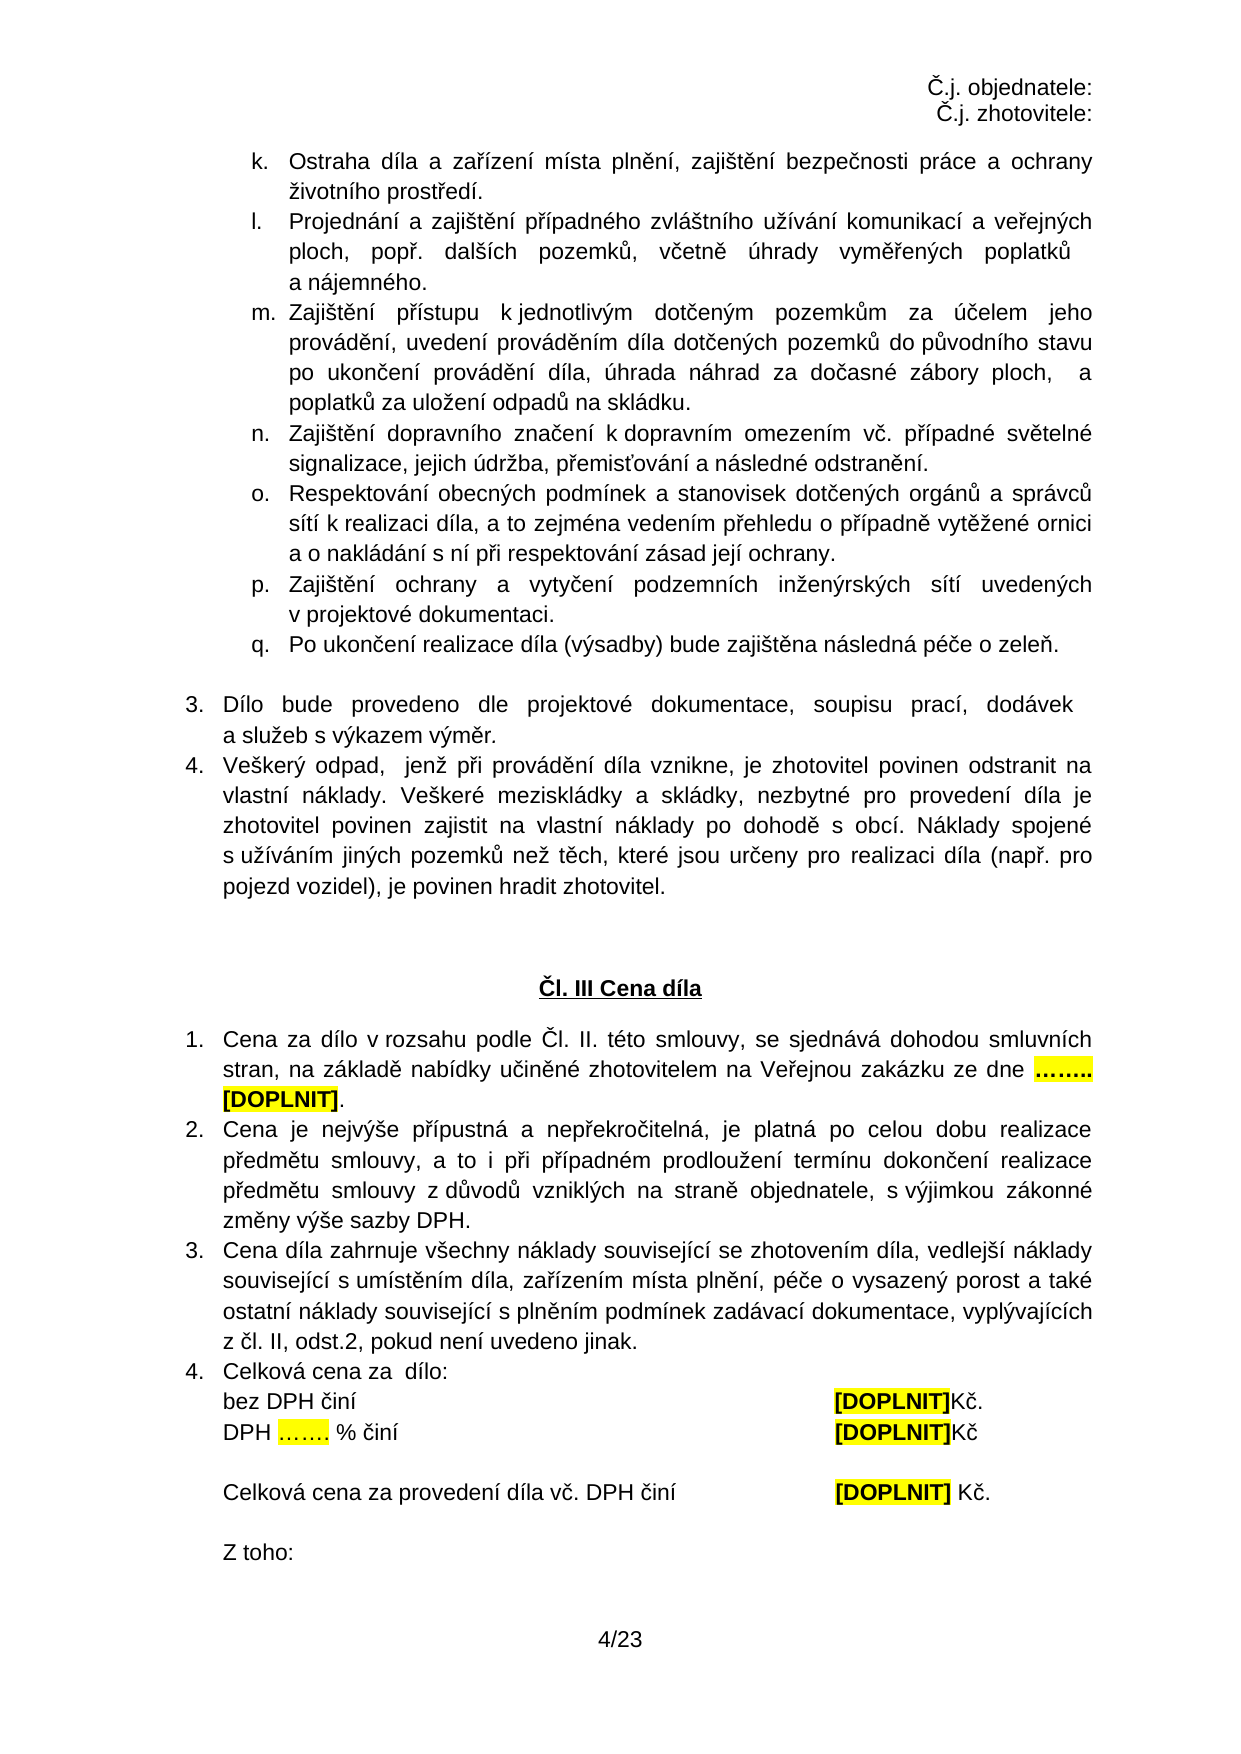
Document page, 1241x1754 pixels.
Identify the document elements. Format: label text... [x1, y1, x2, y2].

list Z toho: [223, 1539, 1093, 1566]
list bez DPH činí [DOPLNIT]Kč. [950, 1388, 1093, 1414]
list bez DPH činí [DOPLNIT]Kč. [223, 1388, 834, 1414]
list Po ukončení realizace díla (výsadby) bude zajištěna následná péče o zeleň. [251, 631, 1093, 657]
list Ostraha díla a zařízení místa plnění, zajištění bezpečnosti práce a ochrany životního prostředí. [251, 148, 1093, 204]
list Zajištění ochrany a vytyčení podzemních inženýrských sítí uvedených v projektové dokumentaci. [251, 571, 1093, 627]
list Cena za dílo v rozsahu podle Čl. II. této smlouvy, se sjednává dohodou smluvních stran, na základě nabídky učiněné zhotovitelem na Veřejnou zakázku ze dne ……..[DOPLNIT]. [185, 1026, 1093, 1112]
list Zajištění dopravního značení k dopravním omezením vč. případné světelné signalizace, jejich údržba, přemisťování a následné odstranění. [251, 419, 1093, 476]
list Zajištění přístupu k jednotlivým dotčeným pozemkům za účelem jeho provádění, uvedení prováděním díla dotčených pozemků do původního stavu po ukončení provádění díla, úhrada náhrad za dočasné zábory ploch, a poplatků za uložení odpadů na skládku. [251, 299, 1093, 416]
list Cena je nejvýše přípustná a nepřekročitelná, je platná po celou dobu realizace předmětu smlouvy, a to i při případném prodloužení termínu dokončení realizace předmětu smlouvy z důvodů vzniklých na straně objednatele, s výjimkou zákonné změny výše sazby DPH. [185, 1116, 1093, 1233]
list Veškerý odpad, jenž při provádění díla vznikne, je zhotovitel povinen odstranit na vlastní náklady. Veškeré meziskládky a skládky, nezbytné pro provedení díla je zhotovitel povinen zajistit na vlastní náklady po dohodě s obcí. Náklady spojené s užíváním jiných pozemků než těch, které jsou určeny pro realizaci díla (např. pro pojezd vozidel), je povinen hradit zhotovitel. [185, 752, 1093, 899]
list Projednání a zajištění případného zvláštního užívání komunikací a veřejných ploch, popř. dalších pozemků, včetně úhrady vyměřených poplatků a nájemného. [251, 208, 1093, 295]
text Čl. III Cena díla [148, 975, 1093, 1001]
list Cena díla zahrnuje všechny náklady související se zhotovením díla, vedlejší náklady související s umístěním díla, zařízením místa plnění, péče o vysazený porost a také ostatní náklady související s plněním podmínek zadávací dokumentace, vyplývajících z čl. II, odst.2, pokud není uvedeno jinak. [185, 1237, 1093, 1354]
list Celková cena za provedení díla vč. DPH činí [DOPLNIT] Kč. [223, 1479, 835, 1505]
list Celková cena za dílo: [185, 1358, 1093, 1384]
list Celková cena za provedení díla vč. DPH činí [DOPLNIT] Kč. [951, 1479, 1093, 1505]
list Dílo bude provedeno dle projektové dokumentace, soupisu prací, dodávek a služeb s výkazem výměr. [185, 691, 1093, 748]
list Respektování obecných podmínek a stanovisek dotčených orgánů a správců sítí k realizaci díla, a to zejména vedením přehledu o případně vytěžené ornici a o nakládání s ní při respektování zásad její ochrany. [251, 480, 1093, 567]
list DPH ……. % činí [DOPLNIT]Kč [223, 1418, 1093, 1475]
